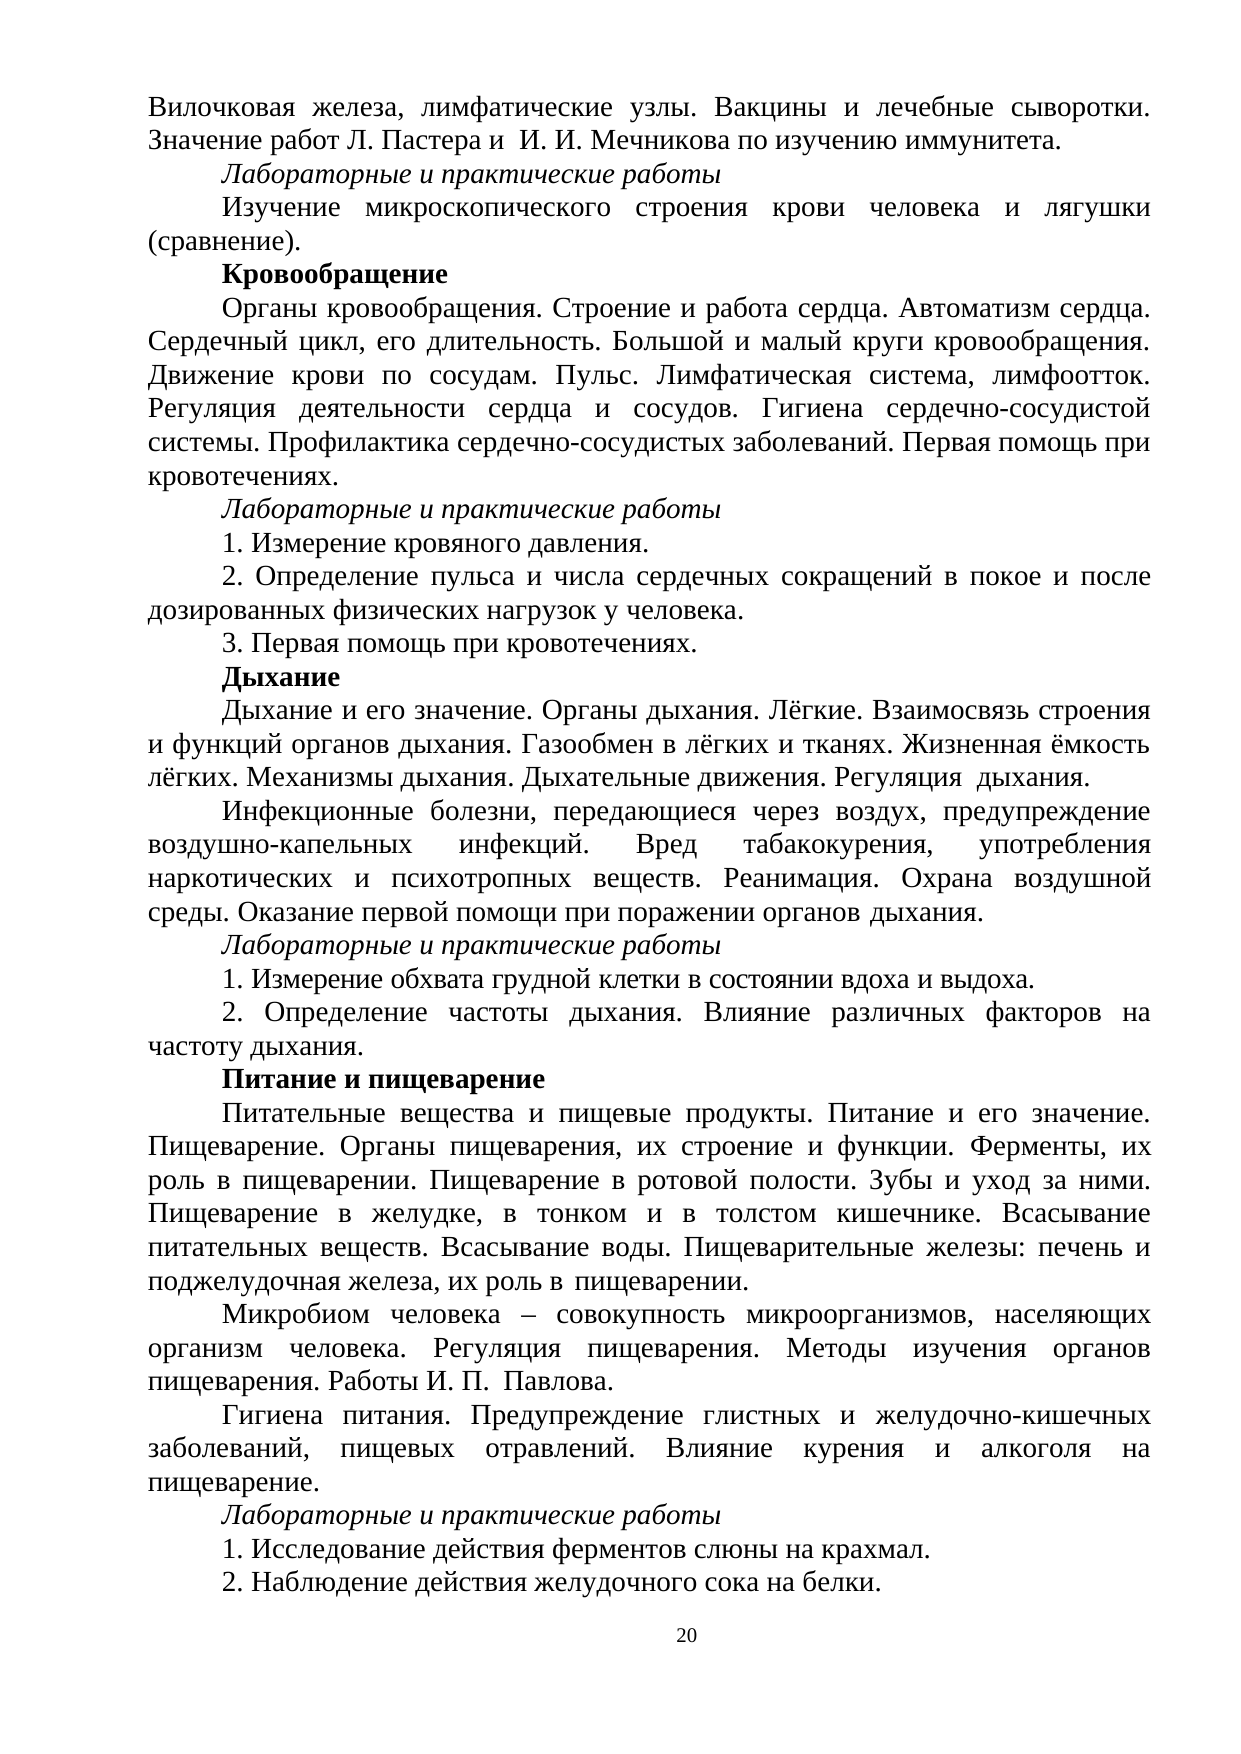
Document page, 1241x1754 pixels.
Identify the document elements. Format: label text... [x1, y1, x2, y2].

text Питание и пищеварение [148, 1061, 1152, 1095]
text Питательные вещества и пищевые продукты. Питание и его значение. Пищеварение. Органы пищеварения, их строение и функции. Ферменты, их роль в пищеварении. Пищеварение в ротовой полости. Зубы и уход за ними. Пищеварение в желудке, в тонком и в толстом кишечнике. Всасывание питательных веществ. Всасывание воды. Пищеварительные железы: печень и поджелудочная железа, их роль в пищеварении. [148, 1095, 1152, 1296]
text 1. Измерение обхвата грудной клетки в состоянии вдоха и выдоха. [148, 961, 1152, 994]
text Лабораторные и практические работы [148, 1497, 1152, 1531]
text 1. Исследование действия ферментов слюны на крахмал. [148, 1531, 1152, 1564]
text Лабораторные и практические работы [148, 156, 1152, 189]
text 1. Измерение кровяного давления. [148, 525, 1152, 558]
text Гигиена питания. Предупреждение глистных и желудочно-кишечных заболеваний, пищевых отравлений. Влияние курения и алкоголя на пищеварение. [148, 1397, 1152, 1497]
text Дыхание [148, 659, 1152, 692]
text Микробиом человека – совокупность микроорганизмов, населяющих организм человека. Регуляция пищеварения. Методы изучения органов пищеварения. Работы И. П. Павлова. [148, 1296, 1152, 1397]
text Дыхание и его значение. Органы дыхания. Лёгкие. Взаимосвязь строения и функций органов дыхания. Газообмен в лёгких и тканях. Жизненная ёмкость лёгких. Механизмы дыхания. Дыхательные движения. Регуляция дыхания. [148, 692, 1152, 793]
text Кровообращение [148, 256, 1152, 290]
text 2. Определение пульса и числа сердечных сокращений в покое и после дозированных физических нагрузок у человека. [148, 558, 1152, 625]
text 2. Определение частоты дыхания. Влияние различных факторов на частоту дыхания. [148, 994, 1152, 1061]
text Инфекционные болезни, передающиеся через воздух, предупреждение воздушно-капельных инфекций. Вред табакокурения, употребления наркотических и психотропных веществ. Реанимация. Охрана воздушной среды. Оказание первой помощи при поражении органов дыхания. [148, 793, 1152, 927]
text Изучение микроскопического строения крови человека и лягушки (сравнение). [148, 189, 1152, 256]
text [148, 89, 1152, 156]
text 3. Первая помощь при кровотечениях. [148, 625, 1152, 659]
text Органы кровообращения. Строение и работа сердца. Автоматизм сердца. Сердечный цикл, его длительность. Большой и малый круги кровообращения. Движение крови по сосудам. Пульс. Лимфатическая система, лимфоотток. Регуляция деятельности сердца и сосудов. Гигиена сердечно-сосудистой системы. Профилактика сердечно-сосудистых заболеваний. Первая помощь при кровотечениях. [148, 290, 1152, 491]
text 2. Наблюдение действия желудочного сока на белки. [148, 1564, 1152, 1598]
text Лабораторные и практические работы [148, 927, 1152, 961]
text Лабораторные и практические работы [148, 491, 1152, 525]
